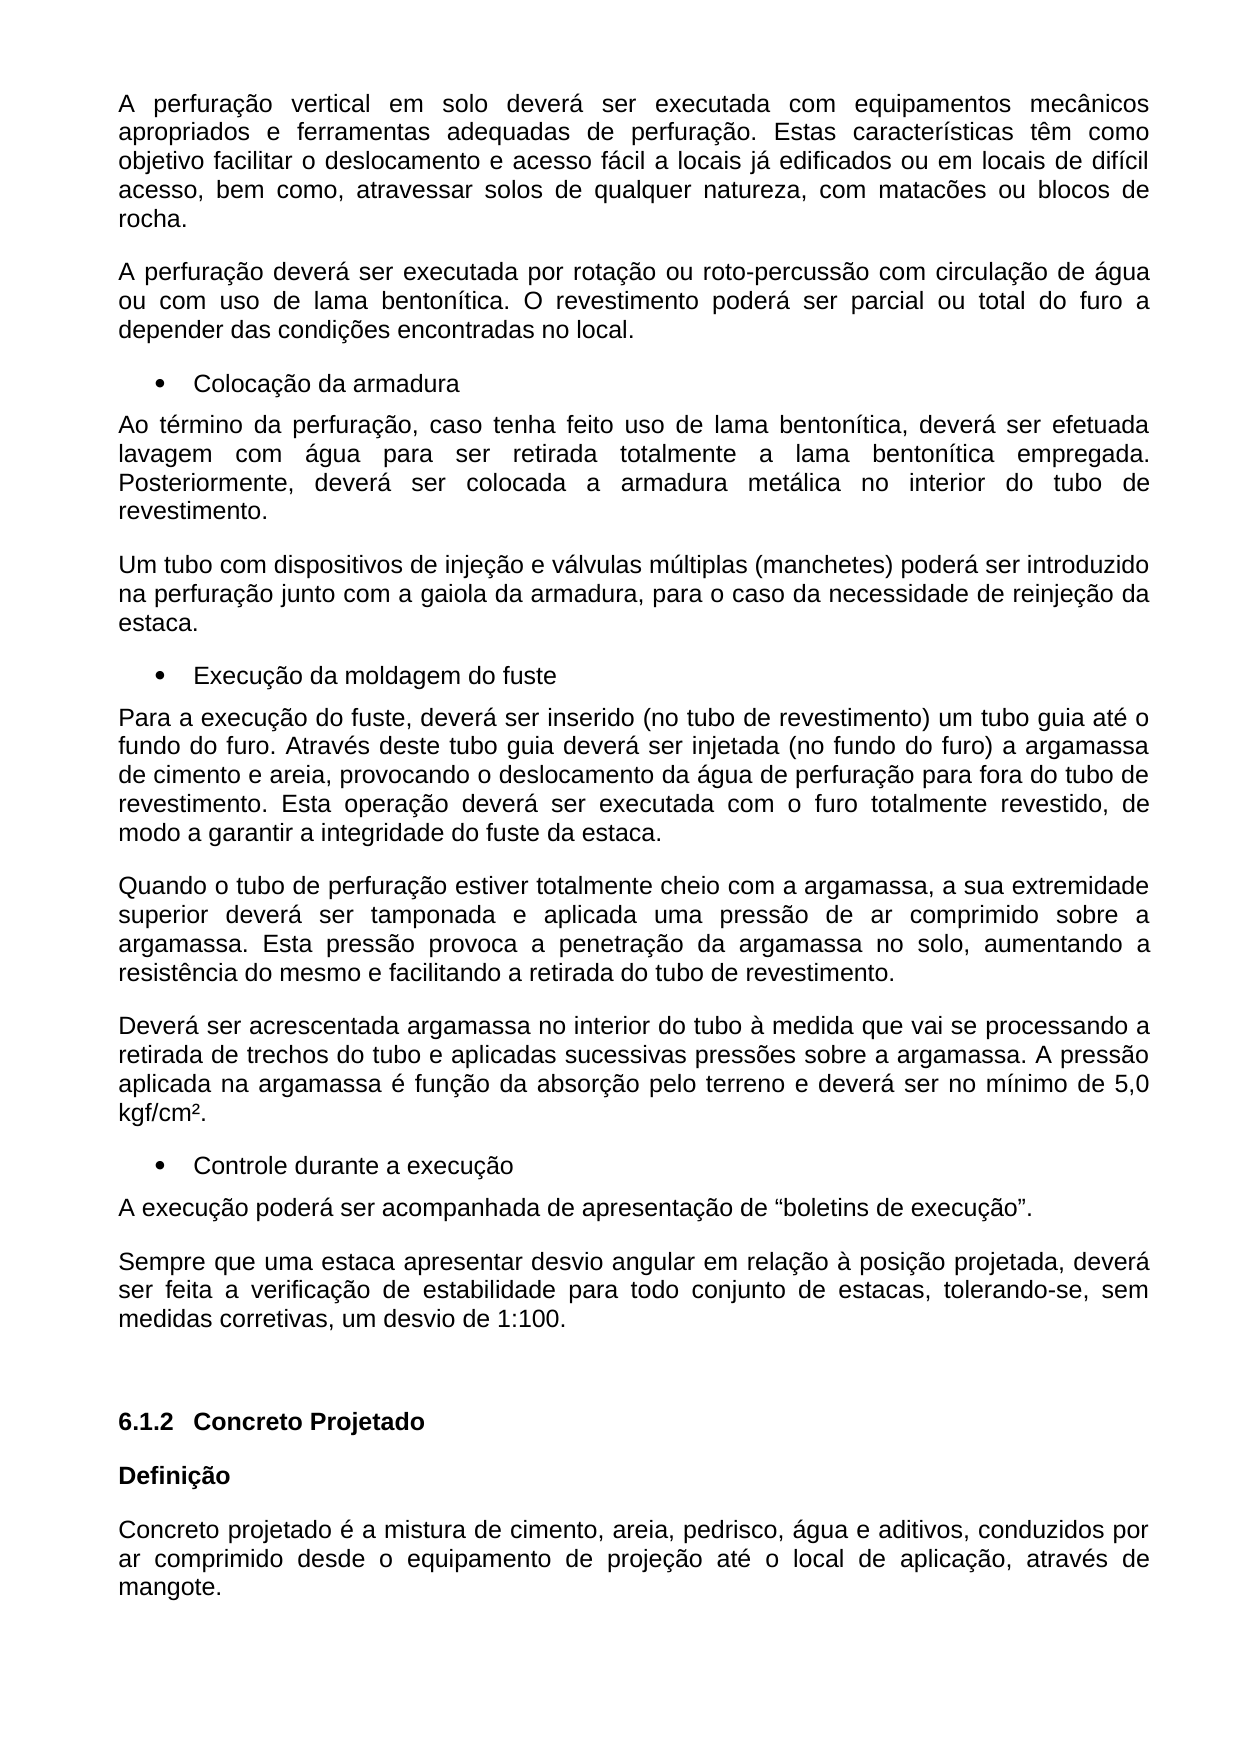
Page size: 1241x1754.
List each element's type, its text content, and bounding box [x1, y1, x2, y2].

text Sempre que uma estaca apresentar desvio angular em relação à posição projetada, deverá ser feita a verificação de estabilidade para todo conjunto de estacas, tolerando-se, sem medidas corretivas, um desvio de 1:100. [118, 1246, 1152, 1333]
text Um tubo com dispositivos de injeção e válvulas múltiplas (manchetes) poderá ser introduzido na perfuração junto com a gaiola da armadura, para o caso da necessidade de reinjeção da estaca. [118, 550, 1152, 636]
text A perfuração vertical em solo deverá ser executada com equipamentos mecânicos apropriados e ferramentas adequadas de perfuração. Estas características têm como objetivo facilitar o deslocamento e acesso fácil a locais já edificados ou em locais de difícil acesso, bem como, atravessar solos de qualquer natureza, com matacões ou blocos de rocha. [118, 89, 1152, 232]
list Execução da moldagem do fuste [156, 661, 1152, 690]
text Para a execução do fuste, deverá ser inserido (no tubo de revestimento) um tubo guia até o fundo do furo. Através deste tubo guia deverá ser injetada (no fundo do furo) a argamassa de cimento e areia, provocando o deslocamento da água de perfuração para fora do tubo de revestimento. Esta operação deverá ser executada com o furo totalmente revestido, de modo a garantir a integridade do fuste da estaca. [118, 703, 1152, 846]
text A perfuração deverá ser executada por rotação ou roto-percussão com circulação de água ou com uso de lama bentonítica. O revestimento poderá ser parcial ou total do furo a depender das condições encontradas no local. [118, 257, 1152, 344]
text Quando o tubo de perfuração estiver totalmente cheio com a argamassa, a sua extremidade superior deverá ser tamponada e aplicada uma pressão de ar comprimido sobre a argamassa. Esta pressão provoca a penetração da argamassa no solo, aumentando a resistência do mesmo e facilitando a retirada do tubo de revestimento. [118, 871, 1152, 986]
text Definição [118, 1461, 1152, 1490]
list Controle durante a execução [156, 1151, 1152, 1180]
text A execução poderá ser acompanhada de apresentação de “boletins de execução”. [118, 1193, 1152, 1221]
subtitle Concreto Projetado [118, 1407, 1152, 1436]
text Deverá ser acrescentada argamassa no interior do tubo à medida que vai se processando a retirada de trechos do tubo e aplicadas sucessivas pressões sobre a argamassa. A pressão aplicada na argamassa é função da absorção pelo terreno e deverá ser no mínimo de 5,0 kgf/cm². [118, 1011, 1152, 1126]
list Colocação da armadura [156, 369, 1152, 397]
text Concreto projetado é a mistura de cimento, areia, pedrisco, água e aditivos, conduzidos por ar comprimido desde o equipamento de projeção até o local de aplicação, através de mangote. [118, 1515, 1152, 1601]
text Ao término da perfuração, caso tenha feito uso de lama bentonítica, deverá ser efetuada lavagem com água para ser retirada totalmente a lama bentonítica empregada. Posteriormente, deverá ser colocada a armadura metálica no interior do tubo de revestimento. [118, 410, 1152, 525]
